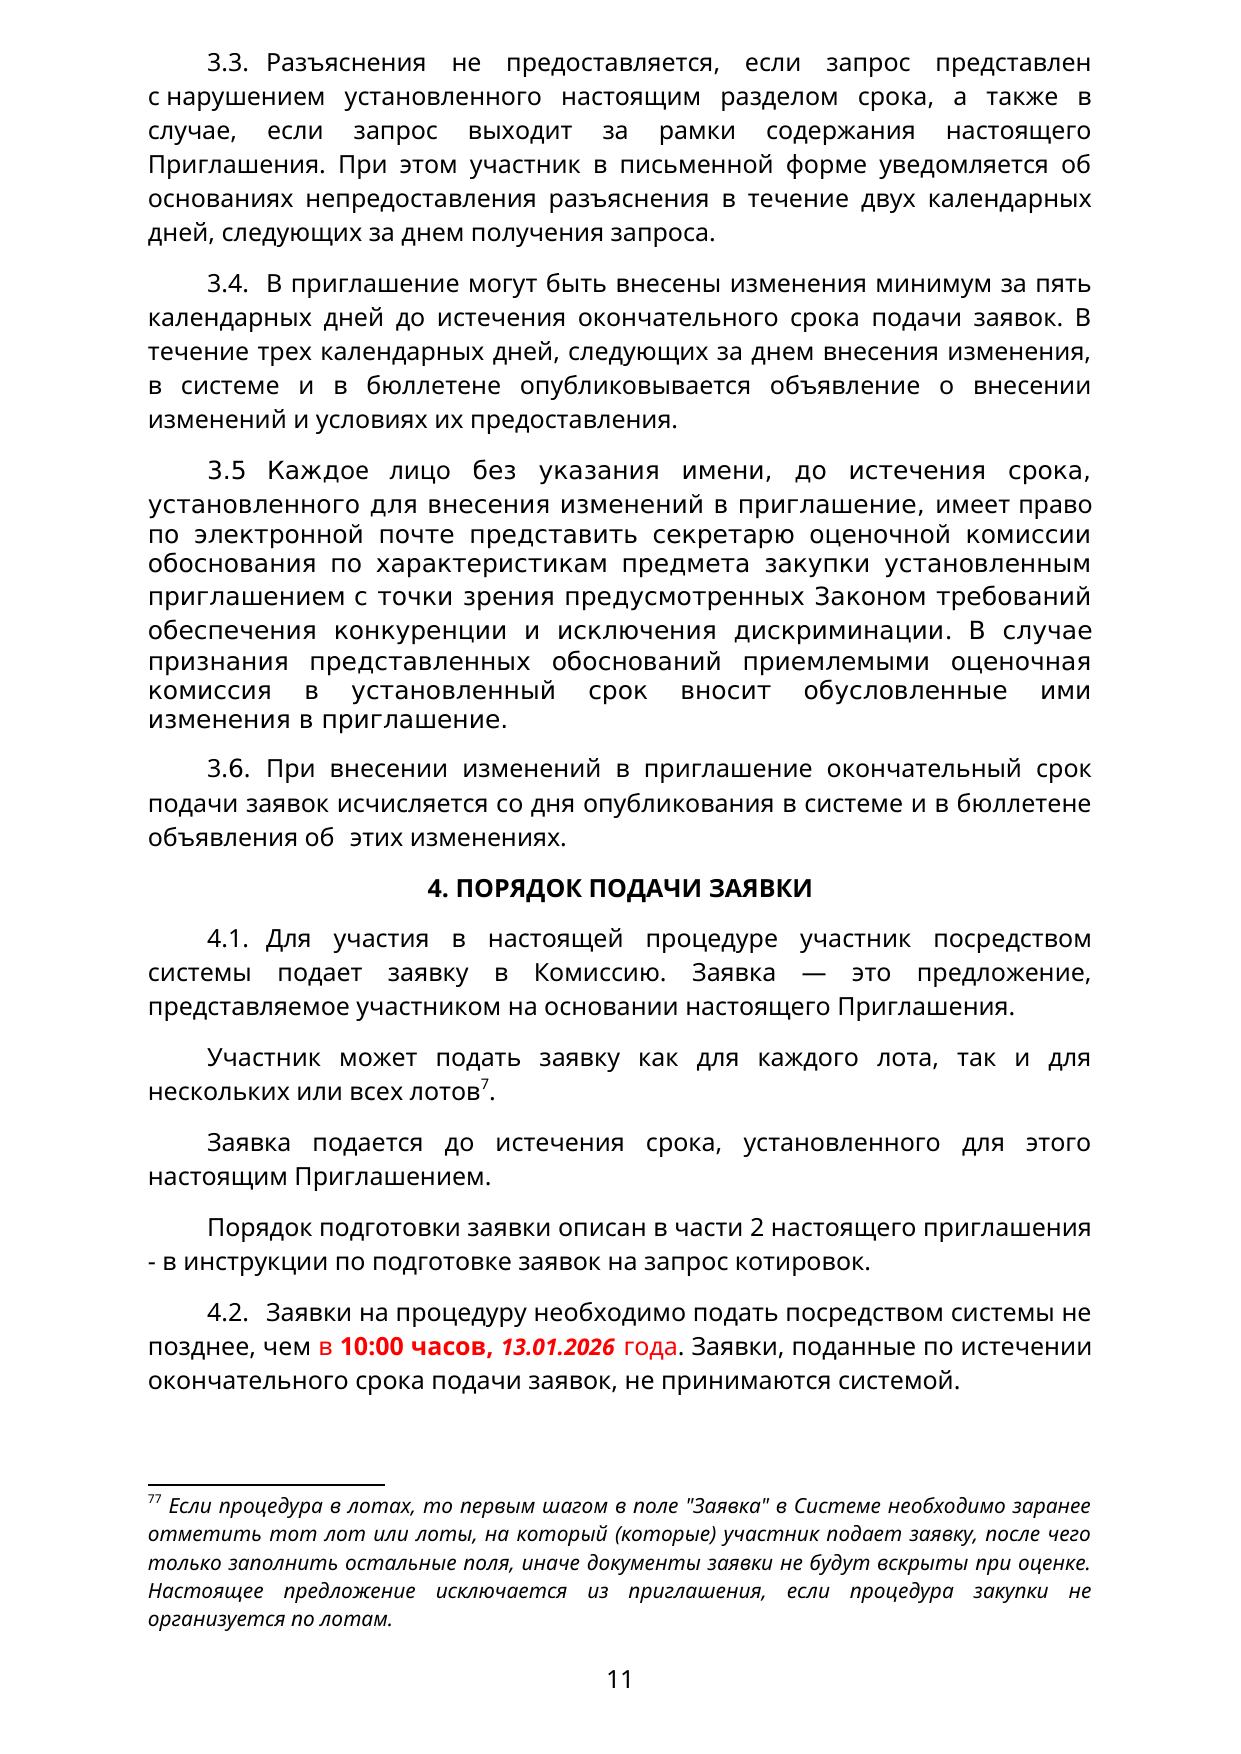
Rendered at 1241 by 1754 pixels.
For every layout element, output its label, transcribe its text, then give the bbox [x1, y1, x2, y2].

text 3.4. В приглашение могут быть внесены изменения минимум за пять календарных дней до истечения окончательного срока подачи заявок. В течение трех календарных дней, следующих за днем внесения изменения, в системе и в бюллетене опубликовывается объявление о внесении изменений и условиях их предоставления. [148, 265, 1092, 436]
text 3.5 Каждое лицо без указания имени, до истечения срока, установленного для внесения изменений в приглашение, имеет право по электронной почте представить секретарю оценочной комиссии обоснования по характеристикам предмета закупки установленным приглашением с точки зрения предусмотренных Законом требований обеспечения конкуренции и исключения дискриминации. В случае признания представленных обоснований приемлемыми оценочная комиссия в установленный срок вносит обусловленные ими изменения в приглашение. [148, 452, 1092, 734]
text 3.6. При внесении изменений в приглашение окончательный срок подачи заявок исчисляется со дня опубликования в системе и в бюллетене объявления об этих изменениях. [148, 751, 1092, 853]
text Заявка подается до истечения срока, установленного для этого настоящим Приглашением. [148, 1124, 1092, 1193]
text 3.3. Разъяснения не предоставляется, если запрос представлен с нарушением установленного настоящим разделом срока, а также в случае, если запрос выходит за рамки содержания настоящего Приглашения. При этом участник в письменной форме уведомляется об основаниях непредоставления разъяснения в течение двух календарных дней, следующих за днем получения запроса. [148, 44, 1092, 249]
text 4. ПОРЯДОК ПОДАЧИ ЗАЯВКИ [148, 870, 1092, 904]
text 4.2. Заявки на процедуру необходимо подать посредством системы не позднее, чем в 10:00 часов, 13.01.2026 года. Заявки, поданные по истечении окончательного срока подачи заявок, не принимаются системой. [148, 1294, 1092, 1396]
text Участник может подать заявку как для каждого лота, так и для нескольких или всех лотов7. [148, 1040, 1092, 1108]
text 4.1. Для участия в настоящей процедуре участник посредством системы подает заявку в Комиссию. Заявка — это предложение, представляемое участником на основании настоящего Приглашения. [148, 921, 1092, 1023]
text Порядок подготовки заявки описан в части 2 настоящего приглашения - в инструкции по подготовке заявок на запрос котировок. [148, 1209, 1092, 1277]
